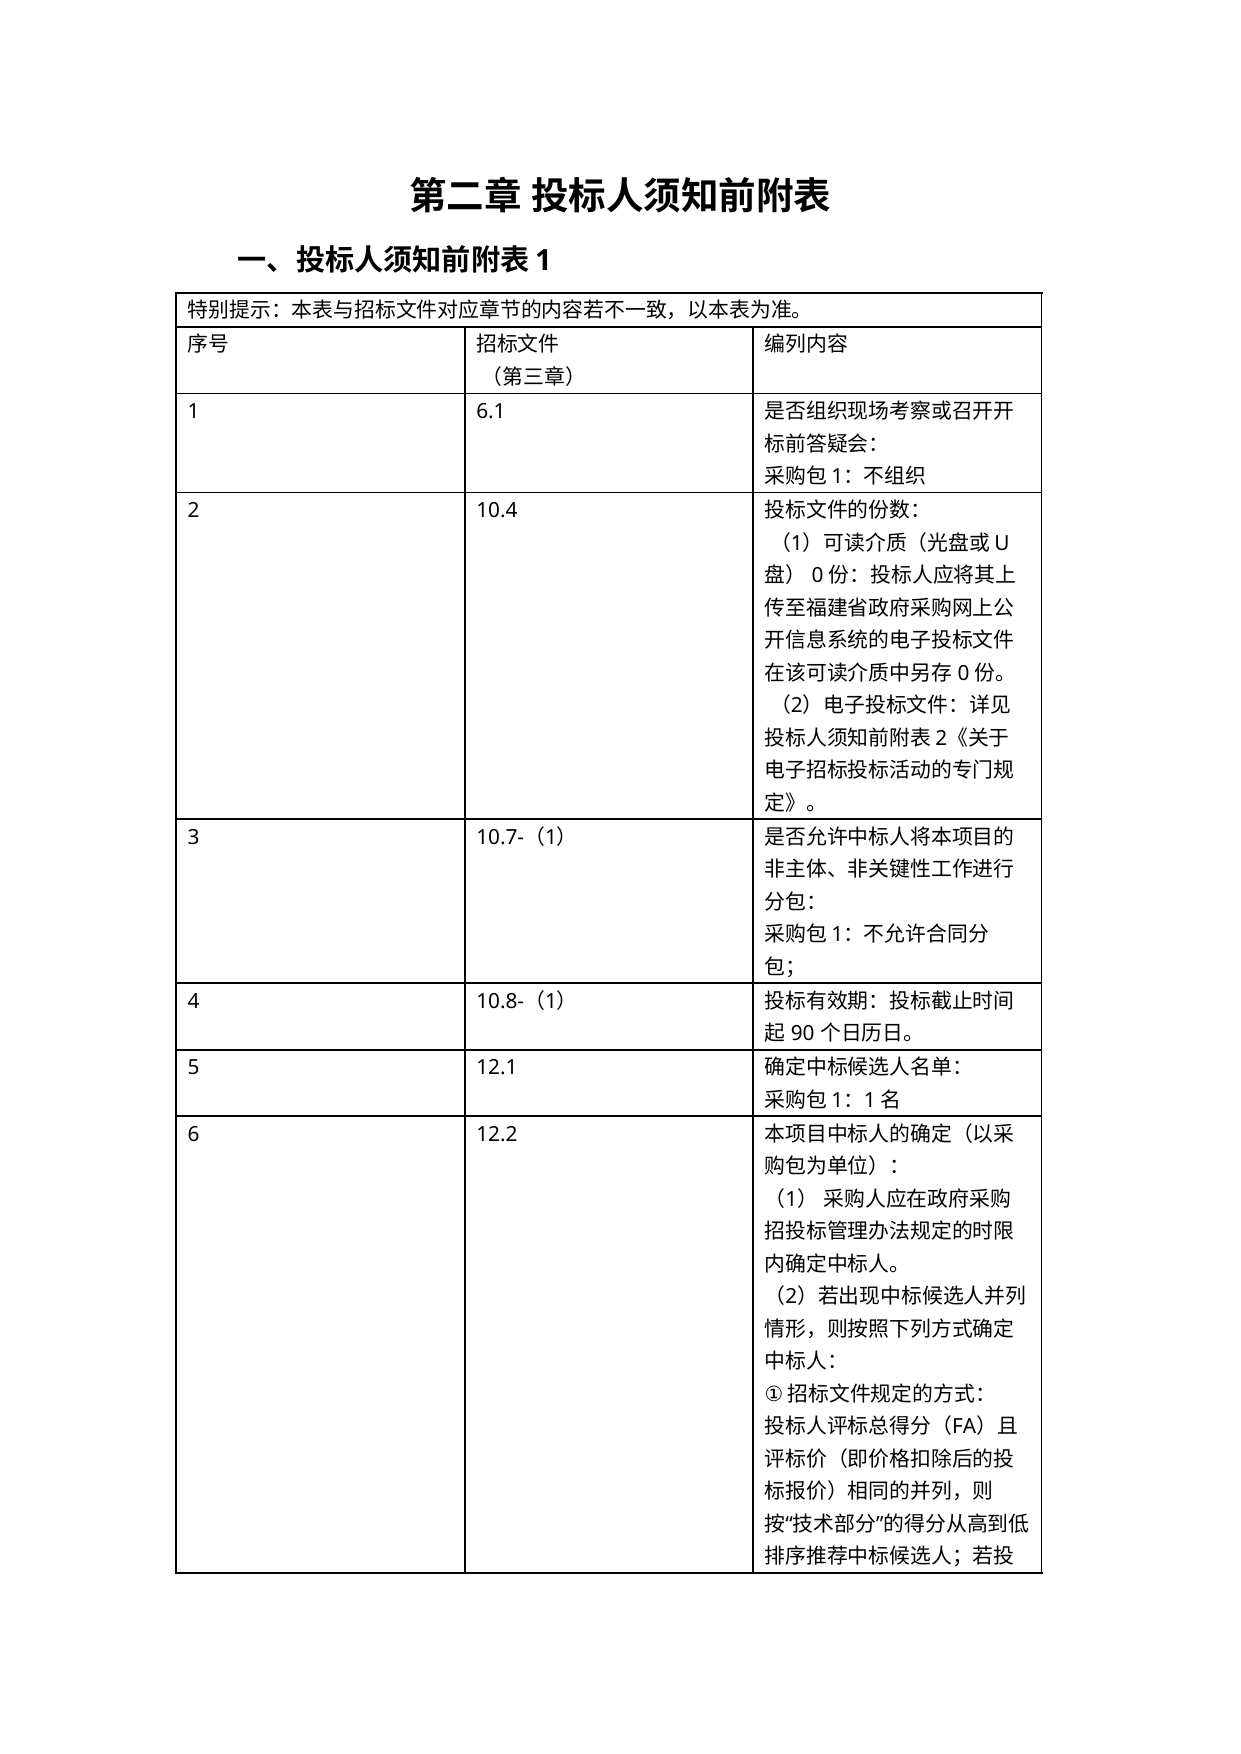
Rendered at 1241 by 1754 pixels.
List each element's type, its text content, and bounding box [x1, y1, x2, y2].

table_cell 6 [177, 1117, 464, 1572]
text 第二章 投标人须知前附表 [187, 162, 1053, 227]
table_cell 10.7-（1） [466, 820, 752, 982]
table_cell 投标文件的份数： （1）可读介质（光盘或U盘） 0 份：投标人应将其上传至福建省政府采购网上公开信息系统的电子投标文件在该可读介质中另存 0 份。 （2）电子投标文件：详见投标人须知前附表2《关于电子招标投标活动的专门规定》。 [754, 493, 1041, 818]
table_cell 5 [177, 1051, 464, 1115]
table_cell 编列内容 [754, 328, 1041, 393]
table_cell 6.1 [466, 394, 752, 492]
table_cell 确定中标候选人名单： 采购包1：1名 [754, 1051, 1041, 1115]
table_cell 10.4 [466, 493, 752, 818]
table_cell 2 [177, 493, 464, 818]
table_cell 4 [177, 984, 464, 1049]
table_cell 12.1 [466, 1051, 752, 1115]
table_cell 序号 [177, 328, 464, 393]
table_cell 12.2 [466, 1117, 752, 1572]
table_header 特别提示：本表与招标文件对应章节的内容若不一致，以本表为准。 [177, 294, 1041, 326]
table_cell 是否允许中标人将本项目的非主体、非关键性工作进行分包： 采购包1：不允许合同分包； [754, 820, 1041, 982]
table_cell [754, 1117, 1041, 1572]
table_cell 是否组织现场考察或召开开标前答疑会： 采购包1：不组织 [754, 394, 1041, 492]
text 一、投标人须知前附表1 [187, 227, 1053, 292]
table_cell 招标文件 （第三章） [466, 328, 752, 393]
table_cell 投标有效期：投标截止时间起 90 个日历日。 [754, 984, 1041, 1049]
table_cell 1 [177, 394, 464, 492]
table_cell 10.8-（1） [466, 984, 752, 1049]
table_cell 3 [177, 820, 464, 982]
